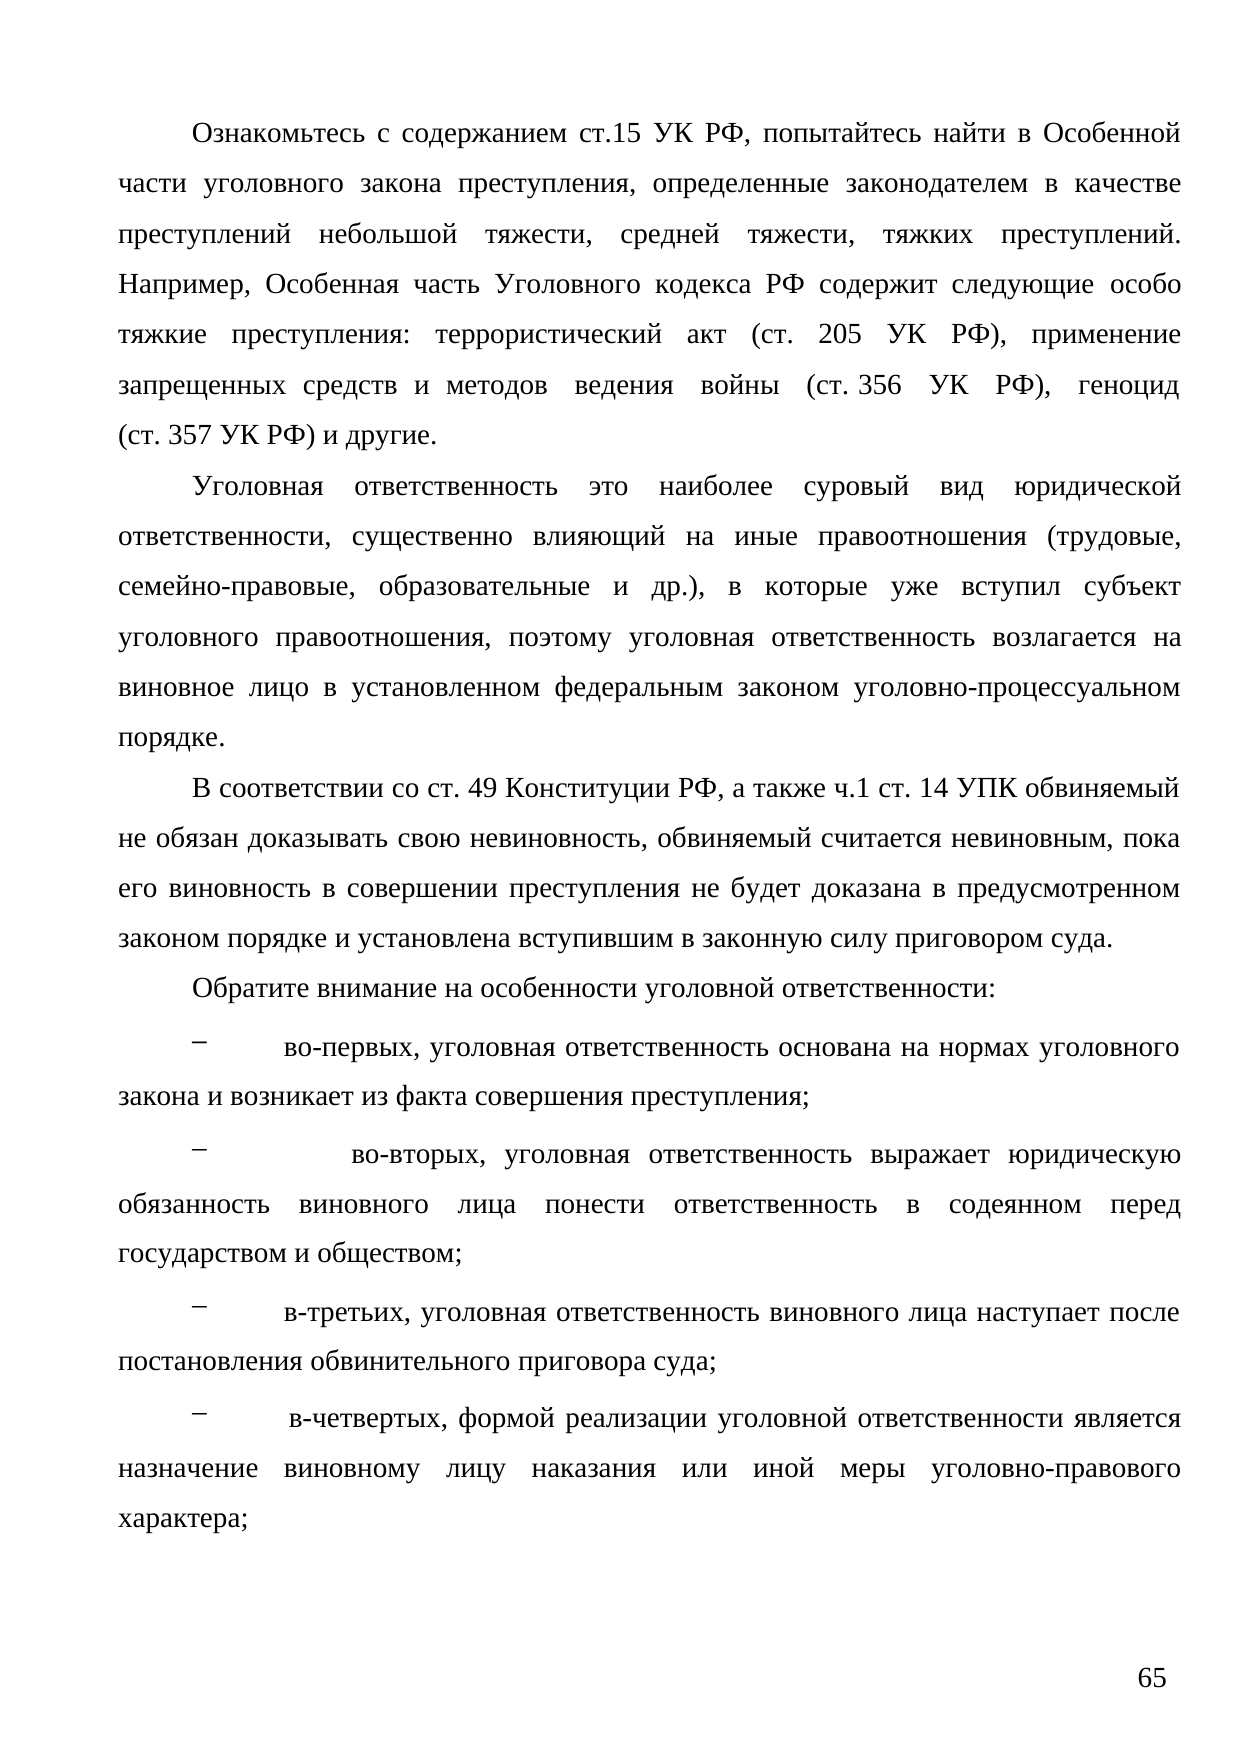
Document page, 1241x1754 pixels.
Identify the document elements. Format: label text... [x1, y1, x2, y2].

picture [191, 1128, 224, 1164]
text в-четвертых, формой реализации уголовной ответственности является назначение виновному лицу наказания или иной меры уголовно-правового характера; [118, 1392, 1181, 1533]
text во-первых, уголовная ответственность основана на нормах уголовного закона и возникает из факта совершения преступления; [118, 1021, 1181, 1112]
picture [191, 1392, 224, 1428]
text во-вторых, уголовная ответственность выражает юридическую обязанность виновного лица понести ответственность в содеянном перед государством и обществом; [118, 1128, 1182, 1269]
text Обратите внимание на особенности уголовной ответственности: [192, 971, 1198, 1004]
picture [191, 1285, 224, 1321]
picture [191, 1021, 224, 1057]
text в-третьих, уголовная ответственность виновного лица наступает после постановления обвинительного приговора суда; [118, 1285, 1181, 1376]
text Уголовная ответственность это наиболее суровый вид юридической ответственности, существенно влияющий на иные правоотношения (трудовые, семейно-правовые, образовательные и др.), в которые уже вступил субъект уголовного правоотношения, поэтому уголовная ответственность возлагается на виновное лицо в установленном федеральным законом уголовно-процессуальном порядке. [118, 468, 1182, 753]
text Ознакомьтесь с содержанием ст.15 УК РФ, попытайтесь найти в Особенной части уголовного закона преступления, определенные законодателем в качестве преступлений небольшой тяжести, средней тяжести, тяжких преступлений. Например, Особенная часть Уголовного кодекса РФ содержит следующие особо тяжкие преступления: террористический акт (ст. 205 УК РФ), применение запрещенных средств и методов ведения войны (ст. 356 УК РФ), геноцид (ст. 357 УК РФ) и другие. [118, 115, 1182, 451]
text В соответствии со ст. 49 Конституции РФ, а также ч.1 ст. 14 УПК обвиняемый не обязан доказывать свою невиновность, обвиняемый считается невиновным, пока его виновность в совершении преступления не будет доказана в предусмотренном законом порядке и установлена вступившим в законную силу приговором суда. [118, 770, 1181, 954]
